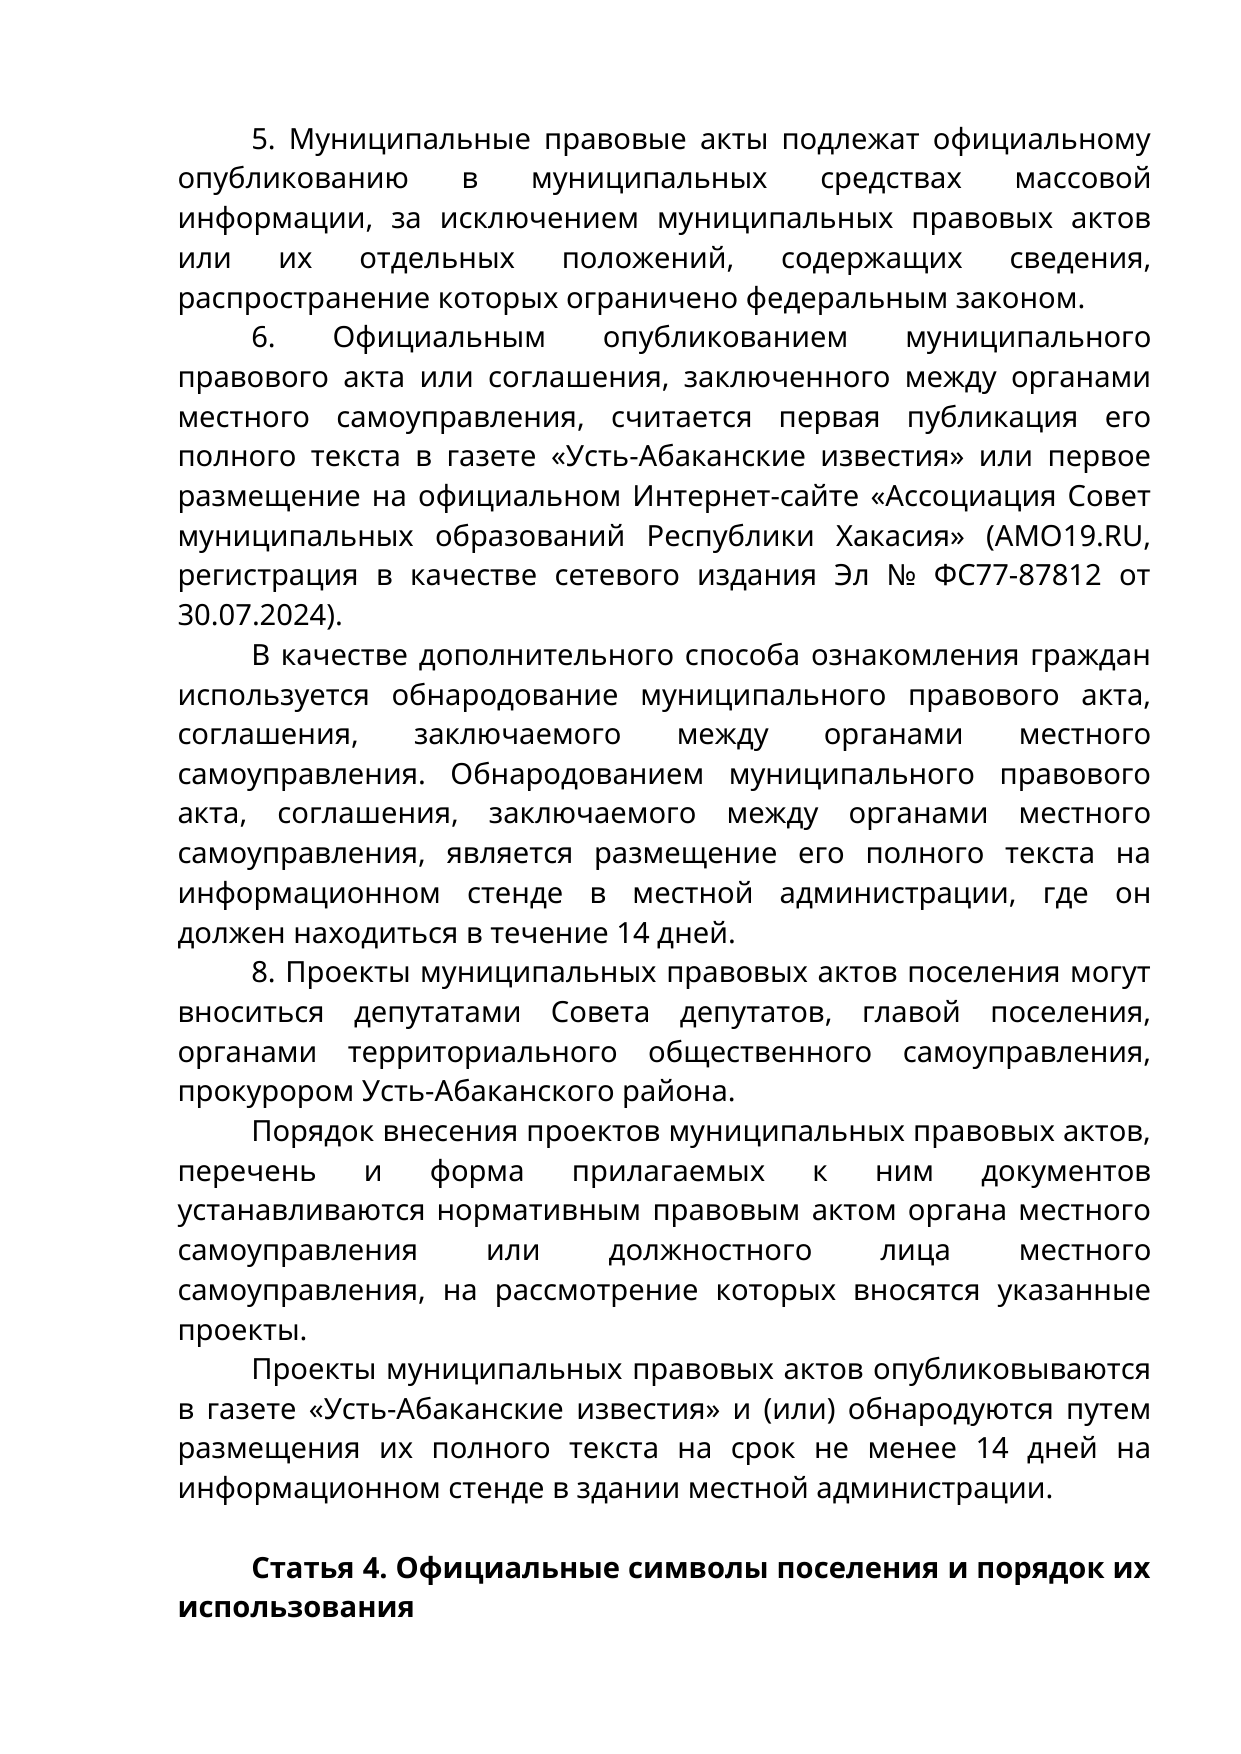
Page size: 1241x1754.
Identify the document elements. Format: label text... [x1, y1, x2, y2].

text Порядок внесения проектов муниципальных правовых актов, перечень и форма прилагаемых к ним документов устанавливаются нормативным правовым актом органа местного самоуправления или должностного лица местного самоуправления, на рассмотрение которых вносятся указанные проекты. [177, 1110, 1152, 1348]
text Проекты муниципальных правовых актов опубликовываются в газете «Усть-Абаканские известия» и (или) обнародуются путем размещения их полного текста на срок не менее 14 дней на информационном стенде в здании местной администрации. [177, 1348, 1152, 1507]
text 5. Муниципальные правовые акты подлежат официальному опубликованию в муниципальных средствах массовой информации, за исключением муниципальных правовых актов или их отдельных положений, содержащих сведения, распространение которых ограничено федеральным законом. [177, 118, 1152, 317]
text 6. Официальным опубликованием муниципального правового акта или соглашения, заключенного между органами местного самоуправления, считается первая публикация его полного текста в газете «Усть-Абаканские известия» или первое размещение на официальном Интернет-сайте «Ассоциация Совет муниципальных образований Республики Хакасия» (AMO19.RU, регистрация в качестве сетевого издания Эл № ФС77-87812 от 30.07.2024). [177, 317, 1152, 634]
text 8. Проекты муниципальных правовых актов поселения могут вноситься депутатами Совета депутатов, главой поселения, органами территориального общественного самоуправления, прокурором Усть-Абаканского района. [177, 952, 1152, 1110]
text В качестве дополнительного способа ознакомления граждан используется обнародование муниципального правового акта, соглашения, заключаемого между органами местного самоуправления. Обнародованием муниципального правового акта, соглашения, заключаемого между органами местного самоуправления, является размещение его полного текста на информационном стенде в местной администрации, где он должен находиться в течение 14 дней. [177, 634, 1152, 952]
text Статья 4. Официальные символы поселения и порядок их использования [177, 1547, 1152, 1626]
